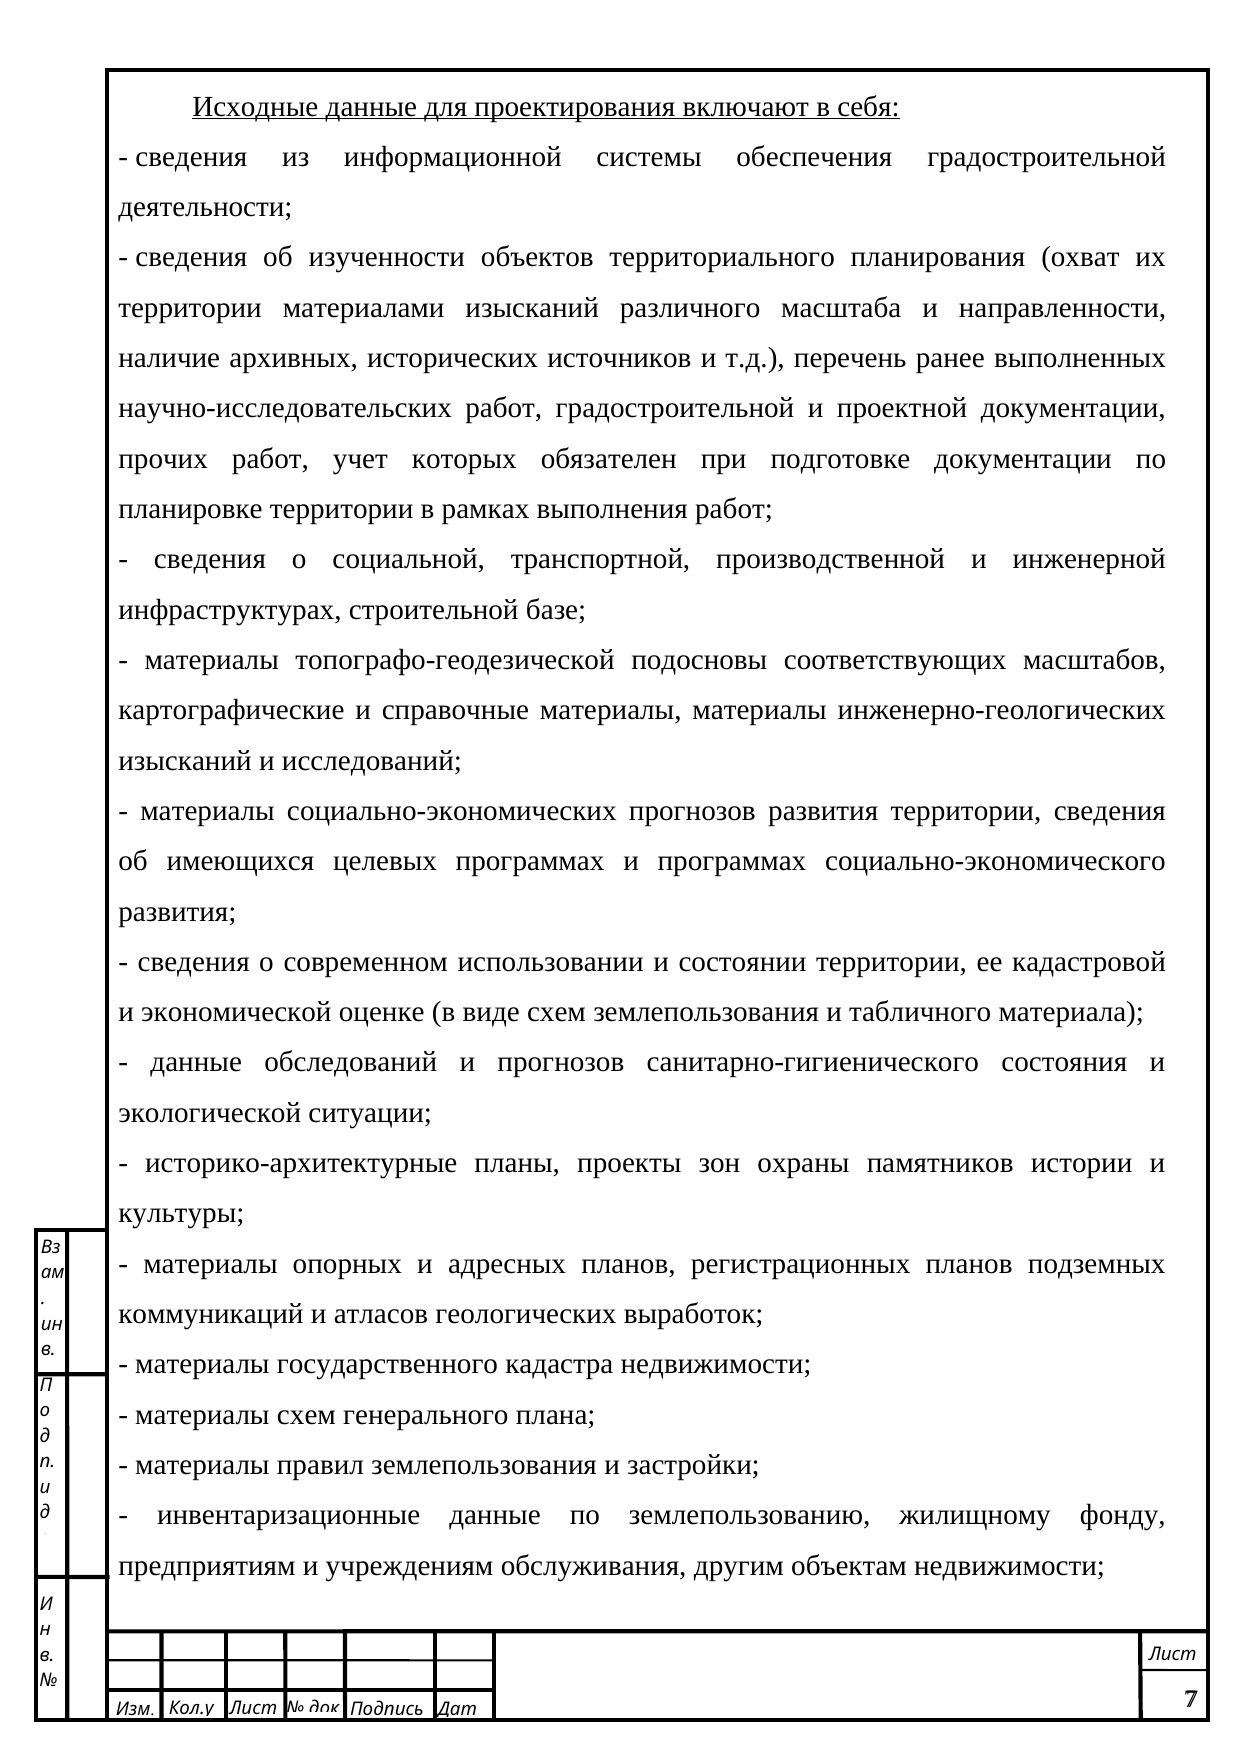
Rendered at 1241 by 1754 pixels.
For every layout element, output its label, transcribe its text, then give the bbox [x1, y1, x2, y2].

text - историко-архитектурные планы, проекты зон охраны памятников истории и культуры; [118, 1145, 1167, 1229]
text - сведения из информационной системы обеспечения градостроительной деятельности; [118, 139, 1167, 223]
text - материалы правил землепользования и застройки; [118, 1447, 1167, 1481]
text - материалы схем генерального плана; [118, 1397, 1167, 1430]
text - сведения о социальной, транспортной, производственной и инженерной инфраструктурах, строительной базе; [118, 541, 1167, 625]
text - материалы государственного кадастра недвижимости; [118, 1346, 1167, 1380]
text - материалы топографо-геодезической подосновы соответствующих масштабов, картографические и справочные материалы, материалы инженерно-геологических изысканий и исследований; [118, 642, 1167, 776]
text Исходные данные для проектирования включают в себя: [118, 89, 1167, 122]
text - материалы социально-экономических прогнозов развития территории, сведения об имеющихся целевых программах и программах социально-экономического развития; [118, 793, 1167, 927]
text - сведения о современном использовании и состоянии территории, ее кадастровой и экономической оценке (в виде схем землепользования и табличного материала); [118, 944, 1167, 1028]
text - сведения об изученности объектов территориального планирования (охват их территории материалами изысканий различного масштаба и направленности, наличие архивных, исторических источников и т.д.), перечень ранее выполненных научно-исследовательских работ, градостроительной и проектной документации, прочих работ, учет которых обязателен при подготовке документации по планировке территории в рамках выполнения работ; [118, 239, 1167, 525]
text - инвентаризационные данные по землепользованию, жилищному фонду, предприятиям и учреждениям обслуживания, другим объектам недвижимости; [118, 1497, 1167, 1581]
text - данные обследований и прогнозов санитарно-гигиенического состояния и экологической ситуации; [118, 1044, 1167, 1128]
text - материалы опорных и адресных планов, регистрационных планов подземных коммуникаций и атласов геологических выработок; [118, 1246, 1167, 1330]
